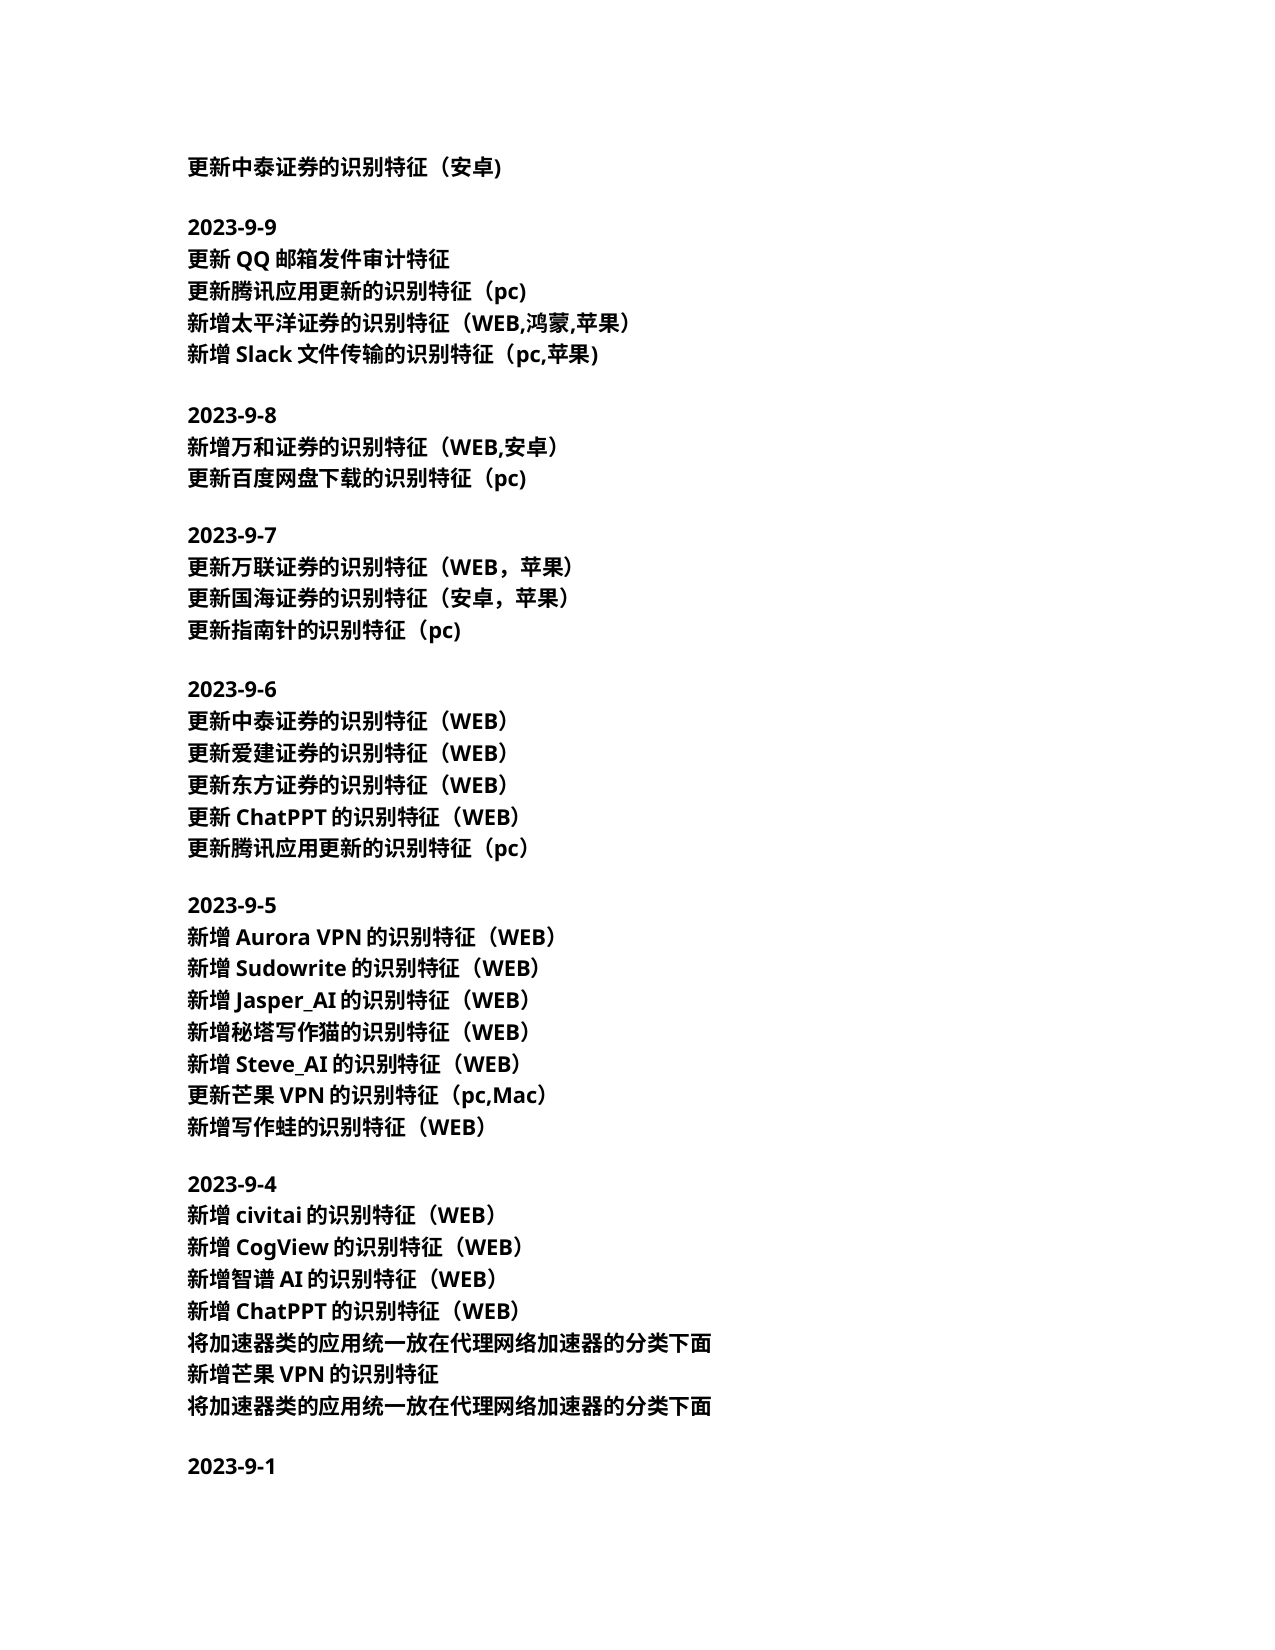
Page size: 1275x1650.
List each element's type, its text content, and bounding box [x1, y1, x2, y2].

text 更新芒果VPN的识别特征（pc,Mac） [187, 1078, 1087, 1110]
text 新增太平洋证券的识别特征（WEB,鸿蒙,苹果） [187, 306, 1087, 337]
text 新增Sudowrite的识别特征（WEB） [187, 951, 1087, 983]
text 2023-9-4 [187, 1169, 1087, 1198]
text 新增CogView的识别特征（WEB） [187, 1230, 1087, 1262]
text 2023-9-6 [187, 674, 1087, 704]
text 更新腾讯应用更新的识别特征（pc) [187, 274, 1087, 306]
text 2023-9-8 [187, 400, 1087, 429]
text 新增civitai的识别特征（WEB） [187, 1198, 1087, 1230]
text 新增Jasper_AI的识别特征（WEB） [187, 983, 1087, 1015]
text 更新指南针的识别特征（pc) [187, 613, 1087, 645]
text 新增芒果VPN的识别特征 [187, 1357, 1087, 1389]
text 更新百度网盘下载的识别特征（pc) [187, 461, 1087, 493]
text 更新腾讯应用更新的识别特征（pc） [187, 831, 1087, 863]
text 将加速器类的应用统一放在代理网络加速器的分类下面 [187, 1326, 1087, 1357]
text 更新中泰证券的识别特征（安卓) [187, 150, 1087, 182]
text 更新东方证券的识别特征（WEB） [187, 768, 1087, 799]
text 新增写作蛙的识别特征（WEB） [187, 1110, 1087, 1142]
text 更新万联证券的识别特征（WEB，苹果） [187, 549, 1087, 581]
text 2023-9-1 [187, 1451, 1087, 1481]
text 新增智谱AI的识别特征（WEB） [187, 1262, 1087, 1294]
text 新增ChatPPT的识别特征（WEB） [187, 1294, 1087, 1326]
text 更新中泰证券的识别特征（WEB） [187, 704, 1087, 736]
text 更新ChatPPT的识别特征（WEB） [187, 799, 1087, 831]
text 将加速器类的应用统一放在代理网络加速器的分类下面 [187, 1389, 1087, 1421]
text 2023-9-9 [187, 212, 1087, 242]
text 更新QQ邮箱发件审计特征 [187, 242, 1087, 274]
text 新增Steve_AI的识别特征（WEB） [187, 1047, 1087, 1078]
text 2023-9-7 [187, 520, 1087, 549]
text 2023-9-5 [187, 890, 1087, 919]
text 更新爱建证券的识别特征（WEB） [187, 736, 1087, 768]
text 新增秘塔写作猫的识别特征（WEB） [187, 1015, 1087, 1047]
text 新增Slack文件传输的识别特征（pc,苹果) [187, 337, 1087, 369]
text 新增万和证券的识别特征（WEB,安卓） [187, 429, 1087, 461]
text 新增Aurora VPN的识别特征（WEB） [187, 919, 1087, 951]
text 更新国海证券的识别特征（安卓，苹果） [187, 581, 1087, 613]
